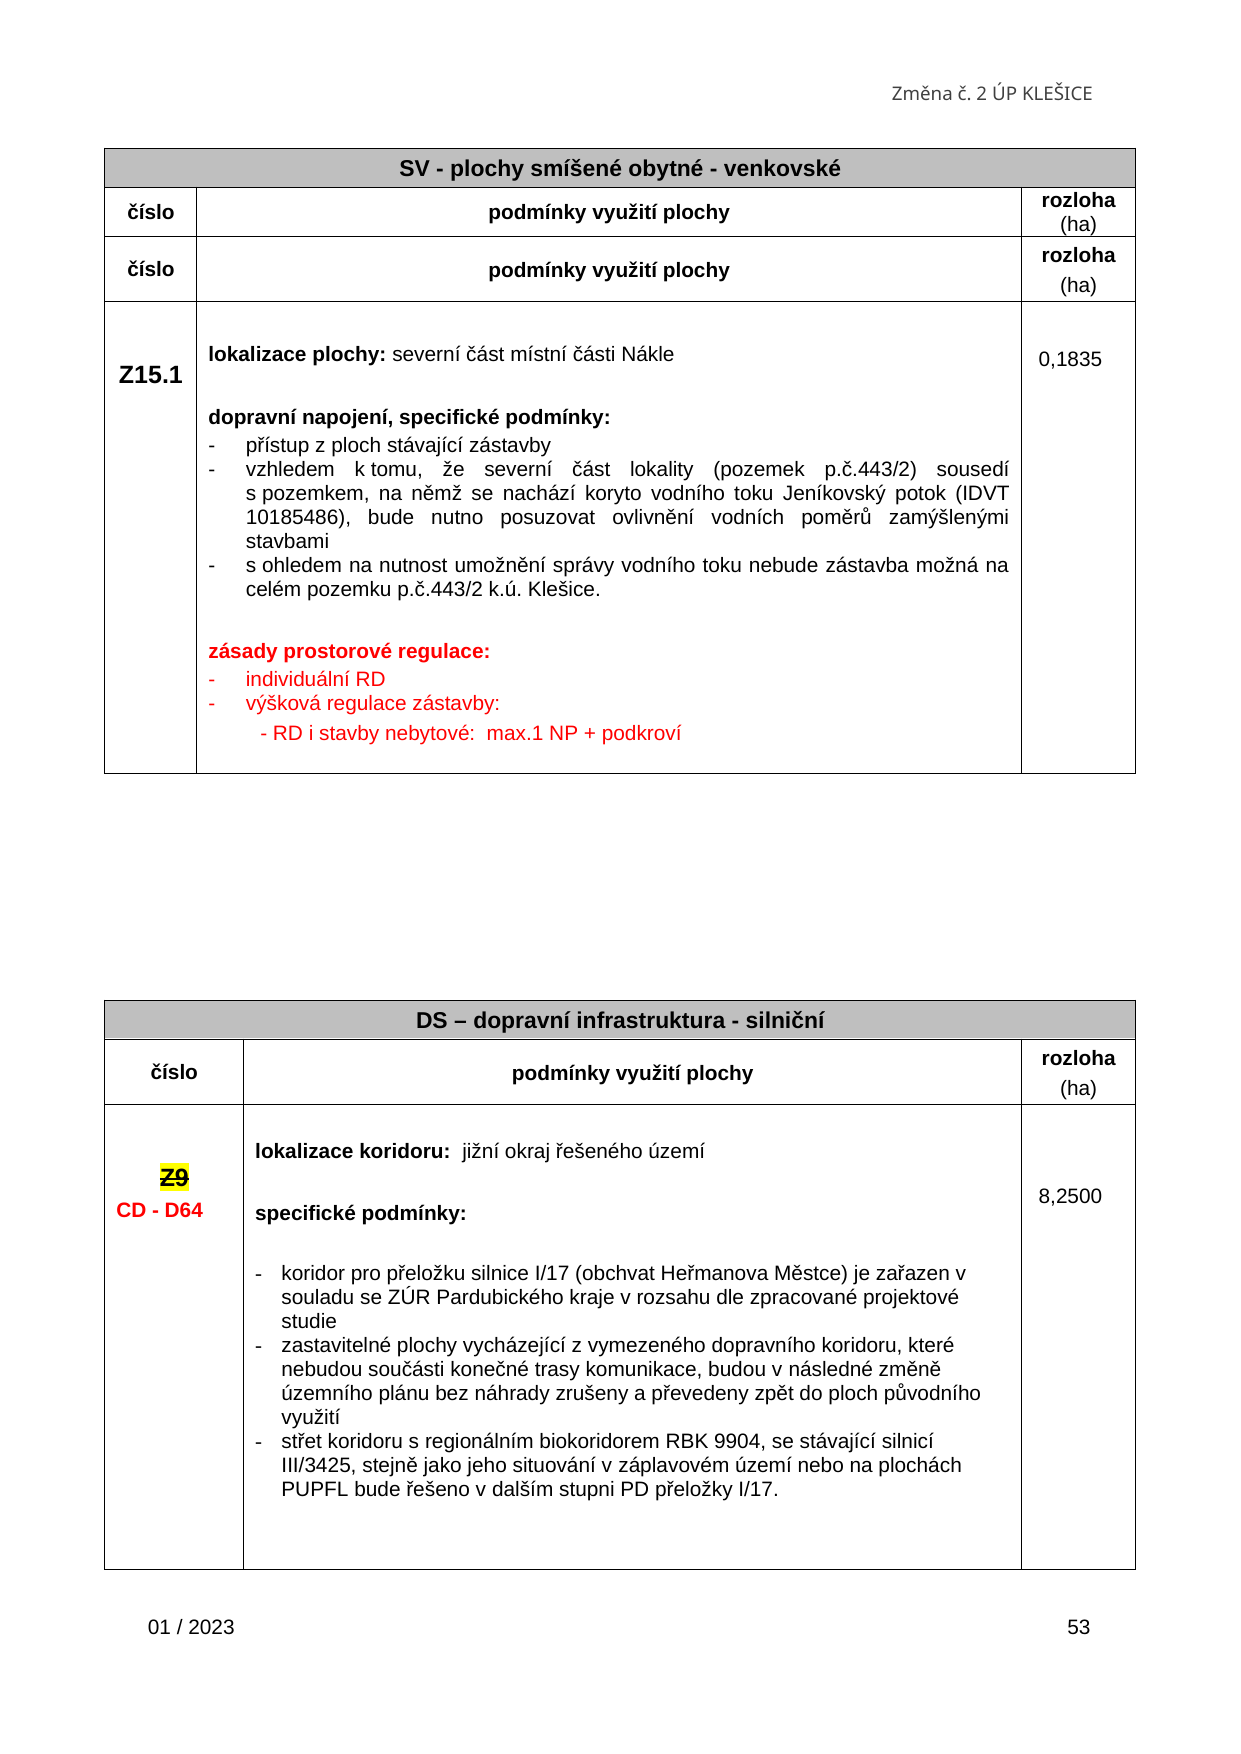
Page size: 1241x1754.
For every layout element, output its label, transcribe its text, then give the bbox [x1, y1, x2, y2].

table_cell podmínky využití plochy [197, 188, 1021, 236]
table_cell číslo [105, 1040, 243, 1104]
table_header SV - plochy smíšené obytné - venkovské [105, 149, 1135, 187]
table_cell rozloha (ha) [1022, 1040, 1135, 1104]
table_cell lokalizace koridoru: jižní okraj řešeného území specifické podmínky: koridor pro přeložku silnice I/17 (obchvat Heřmanova Městce) je zařazen v souladu se ZÚR Pardubického kraje v rozsahu dle zpracované projektové studie zastavitelné plochy vycházející z vymezeného dopravního koridoru, které nebudou součásti konečné trasy komunikace, budou v následné změně územního plánu bez náhrady zrušeny a převedeny zpět do ploch původního využití střet koridoru s regionálním biokoridorem RBK 9904, se stávající silnicí III/3425, stejně jako jeho situování v záplavovém území nebo na plochách PUPFL bude řešeno v dalším stupni PD přeložky I/17. [244, 1105, 1021, 1569]
table_cell 0,1835 [1022, 302, 1135, 773]
table_cell číslo [105, 188, 196, 236]
table_cell 8,2500 [1022, 1105, 1135, 1569]
table_cell podmínky využití plochy [244, 1040, 1021, 1104]
table_cell číslo [105, 237, 196, 301]
table_cell lokalizace plochy: severní část místní části Nákle dopravní napojení, specifické podmínky: přístup z ploch stávající zástavby vzhledem k tomu, že severní část lokality (pozemek p.č.443/2) sousedí s pozemkem, na němž se nachází koryto vodního toku Jeníkovský potok (IDVT 10185486), bude nutno posuzovat ovlivnění vodních poměrů zamýšlenými stavbami s ohledem na nutnost umožnění správy vodního toku nebude zástavba možná na celém pozemku p.č.443/2 k.ú. Klešice. zásady prostorové regulace: individuální RD výšková regulace zástavby: - RD i stavby nebytové: max.1 NP + podkroví [197, 302, 1021, 773]
table_cell podmínky využití plochy [197, 237, 1021, 301]
table_cell rozloha (ha) [1022, 188, 1135, 236]
table_cell Z15.1 [105, 302, 196, 773]
table_cell Z9 CD - D64 [105, 1105, 243, 1569]
table_header DS – dopravní infrastruktura - silniční [105, 1001, 1135, 1038]
table_cell rozloha (ha) [1022, 237, 1135, 301]
